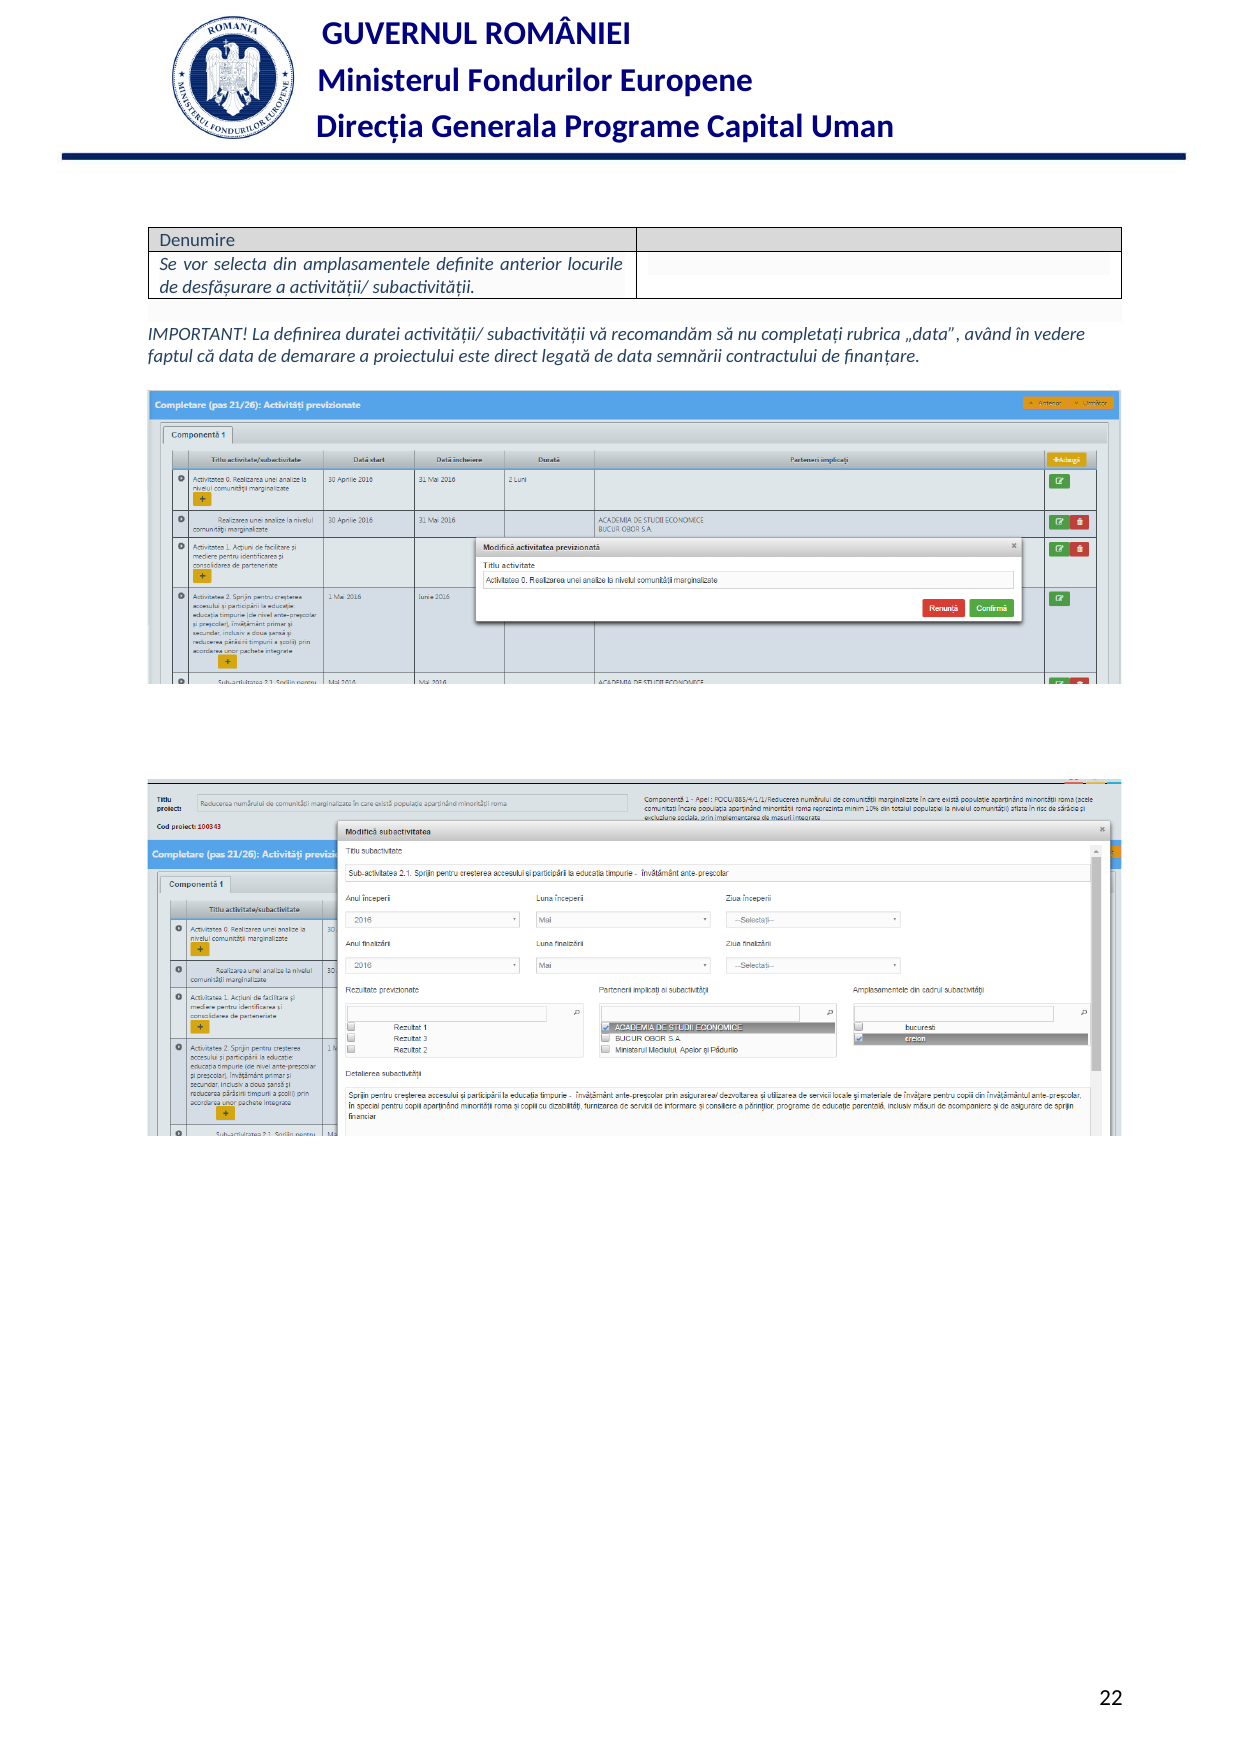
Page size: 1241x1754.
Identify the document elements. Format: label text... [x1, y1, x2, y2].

table_header [637, 228, 1121, 251]
picture [147, 779, 1122, 1136]
picture [171, 13, 296, 141]
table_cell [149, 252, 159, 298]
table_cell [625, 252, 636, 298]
table_header Denumire [149, 228, 636, 251]
text IMPORTANT! La definirea duratei activității/ subactivității vă recomandăm să nu completați rubrica „data”, având în vedere faptul că data de demarare a proiectului este direct legată de data semnării contractului de finanţare. [148, 322, 1122, 367]
table_cell [637, 252, 1121, 298]
picture [31, 145, 1210, 173]
picture [147, 390, 1122, 684]
